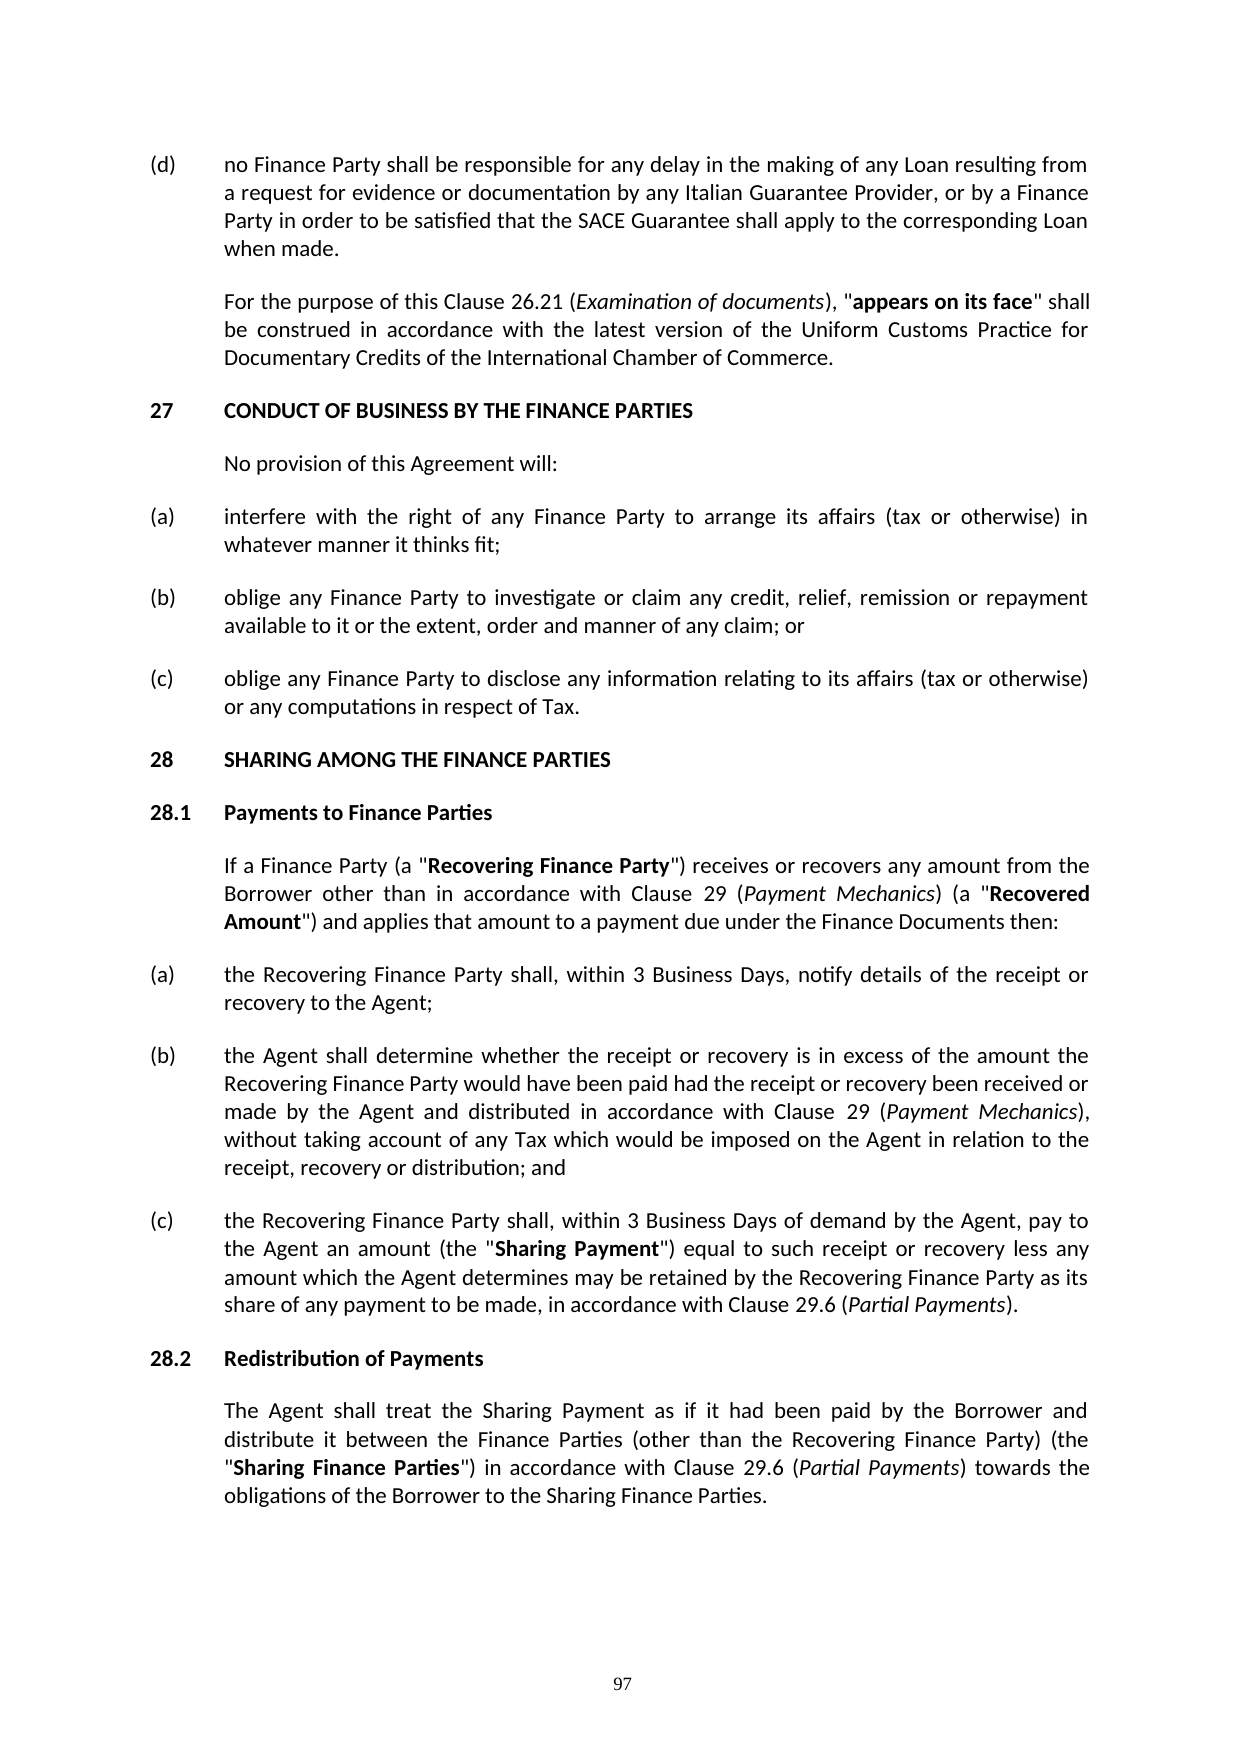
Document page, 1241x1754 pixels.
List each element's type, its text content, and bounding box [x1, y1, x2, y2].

subtitle Conduct of Business by the Finance Parties [150, 396, 1090, 424]
subtitle Redistribution of Payments [150, 1344, 1090, 1372]
text the Recovering Finance Party shall, within 3 Business Days, notify details of the receipt or recovery to the Agent; [150, 960, 1090, 1016]
text If a Finance Party (a "Recovering Finance Party") receives or recovers any amount from the Borrower other than in accordance with Clause 29 (Payment Mechanics) (a "Recovered Amount") and applies that amount to a payment due under the Finance Documents then: [224, 851, 1090, 935]
text interfere with the right of any Finance Party to arrange its affairs (tax or otherwise) in whatever manner it thinks fit; [150, 502, 1090, 558]
text oblige any Finance Party to disclose any information relating to its affairs (tax or otherwise) or any computations in respect of Tax. [150, 664, 1090, 720]
text oblige any Finance Party to investigate or claim any credit, relief, remission or repayment available to it or the extent, order and manner of any claim; or [150, 583, 1090, 639]
text the Agent shall determine whether the receipt or recovery is in excess of the amount the Recovering Finance Party would have been paid had the receipt or recovery been received or made by the Agent and distributed in accordance with Clause 29 (Payment Mechanics), without taking account of any Tax which would be imposed on the Agent in relation to the receipt, recovery or distribution; and [150, 1041, 1090, 1182]
text the Recovering Finance Party shall, within 3 Business Days of demand by the Agent, pay to the Agent an amount (the "Sharing Payment") equal to such receipt or recovery less any amount which the Agent determines may be retained by the Recovering Finance Party as its share of any payment to be made, in accordance with Clause 29.6 (Partial Payments). [150, 1207, 1090, 1319]
text For the purpose of this Clause 26.21 (Examination of documents), "appears on its face" shall be construed in accordance with the latest version of the Uniform Customs Practice for Documentary Credits of the International Chamber of Commerce. [224, 287, 1090, 371]
text no Finance Party shall be responsible for any delay in the making of any Loan resulting from a request for evidence or documentation by any Italian Guarantee Provider, or by a Finance Party in order to be satisfied that the SACE Guarantee shall apply to the corresponding Loan when made. [150, 150, 1090, 262]
subtitle Payments to Finance Parties [150, 798, 1090, 826]
text No provision of this Agreement will: [224, 449, 1090, 477]
subtitle Sharing Among the Finance Parties [150, 745, 1090, 773]
text The Agent shall treat the Sharing Payment as if it had been paid by the Borrower and distribute it between the Finance Parties (other than the Recovering Finance Party) (the "Sharing Finance Parties") in accordance with Clause 29.6 (Partial Payments) towards the obligations of the Borrower to the Sharing Finance Parties. [224, 1397, 1090, 1509]
